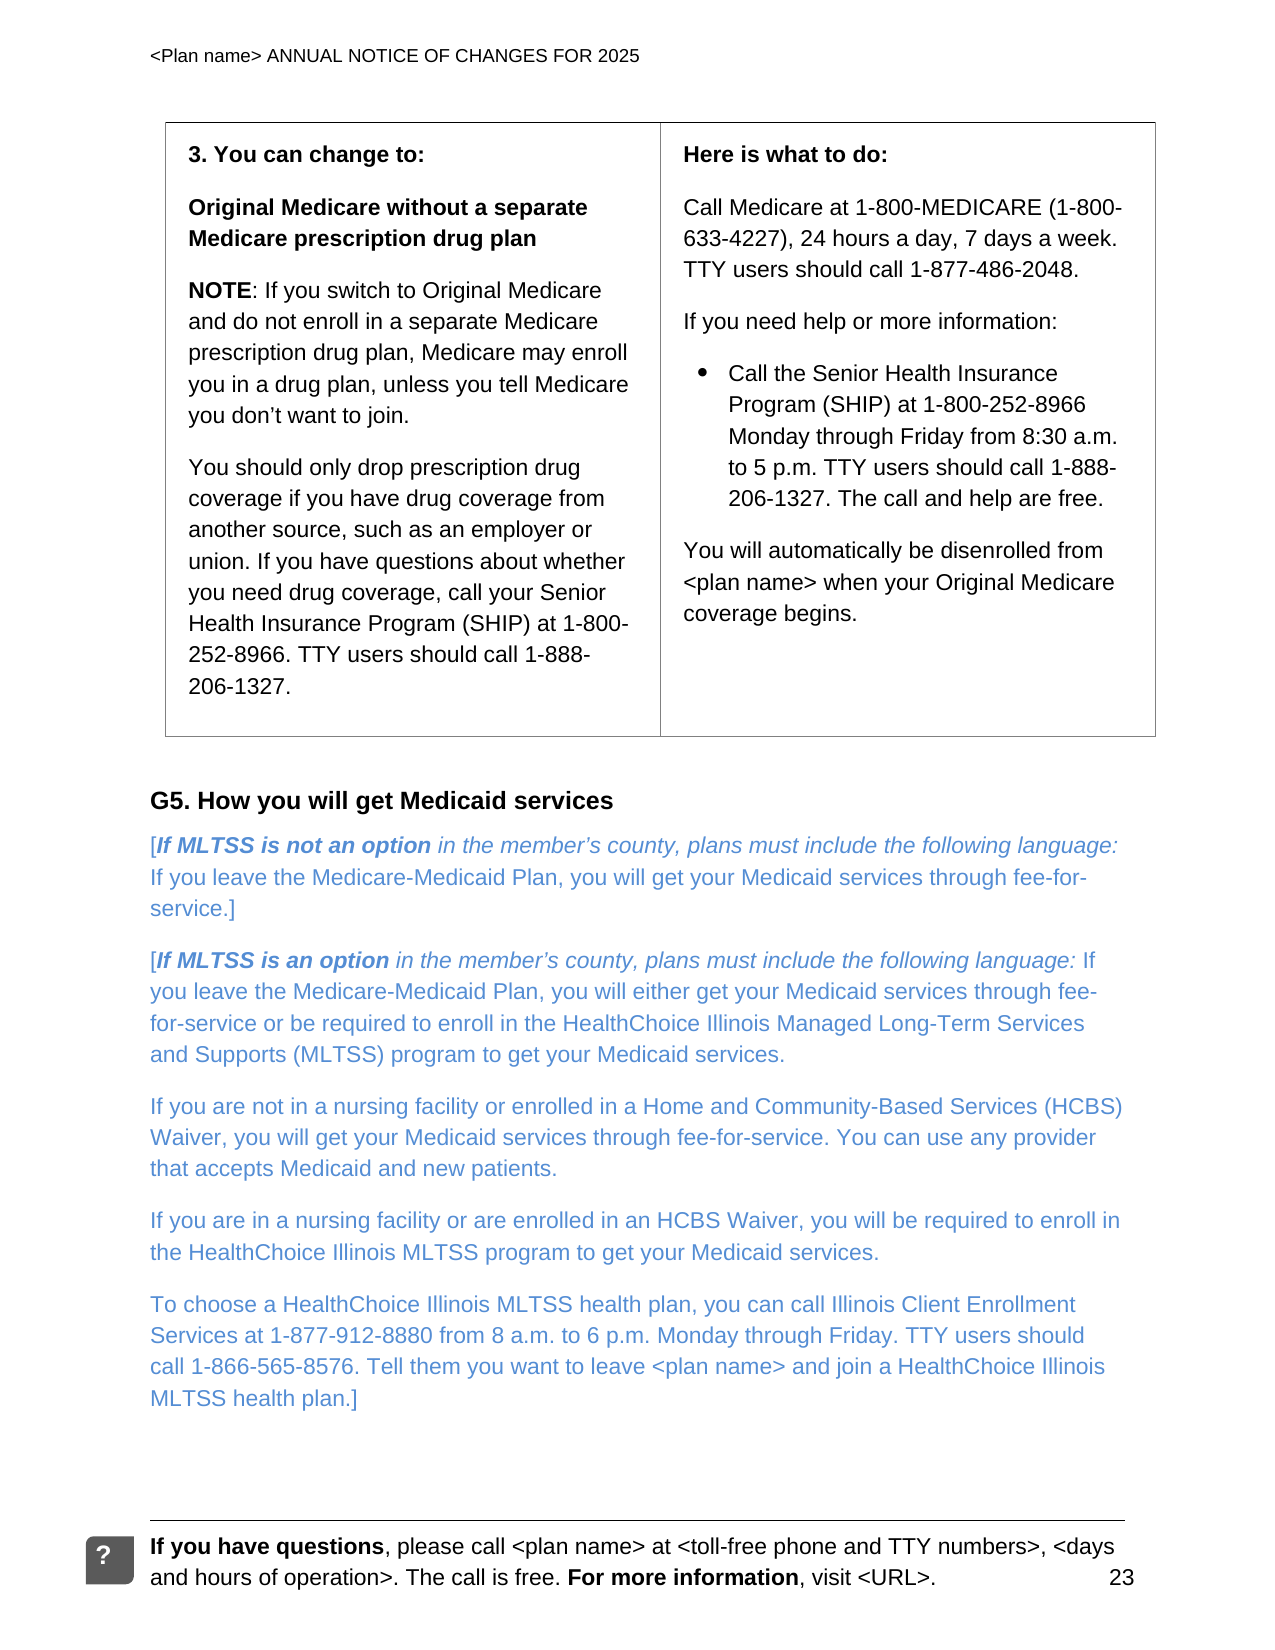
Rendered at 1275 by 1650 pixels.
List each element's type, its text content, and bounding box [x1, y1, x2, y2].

table_cell 3. You can change to: Original Medicare without a separate Medicare prescription drug plan NOTE: If you switch to Original Medicare and do not enroll in a separate Medicare prescription drug plan, Medicare may enroll you in a drug plan, unless you tell Medicare you don’t want to join. You should only drop prescription drug coverage if you have drug coverage from another source, such as an employer or union. If you have questions about whether you need drug coverage, call your Senior Health Insurance Program (SHIP) at 1-800-252-8966. TTY users should call 1-888-206-1327. [166, 123, 660, 736]
text To choose a HealthChoice Illinois MLTSS health plan, you can call Illinois Client Enrollment Services at 1-877-912-8880 from 8 a.m. to 6 p.m. Monday through Friday. TTY users should call 1-866-565-8576. Tell them you want to leave <plan name> and join a HealthChoice Illinois MLTSS health plan.] [150, 1287, 1125, 1412]
text If you are in a nursing facility or are enrolled in an HCBS Waiver, you will be required to enroll in the HealthChoice Illinois MLTSS program to get your Medicaid services. [150, 1204, 1125, 1266]
text [If MLTSS is an option in the member’s county, plans must include the following language: If you leave the Medicare-Medicaid Plan, you will either get your Medicaid services through fee-for-service or be required to enroll in the HealthChoice Illinois Managed Long-Term Services and Supports (MLTSS) program to get your Medicaid services. [150, 943, 1125, 1068]
subtitle G5. How you will get Medicaid services [150, 783, 1050, 816]
text [If MLTSS is not an option in the member’s county, plans must include the following language: If you leave the Medicare-Medicaid Plan, you will get your Medicaid services through fee-for-service.] [150, 829, 1125, 923]
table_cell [661, 123, 1155, 736]
text If you are not in a nursing facility or enrolled in a Home and Community-Based Services (HCBS) Waiver, you will get your Medicaid services through fee-for-service. You can use any provider that accepts Medicaid and new patients. [150, 1089, 1125, 1183]
